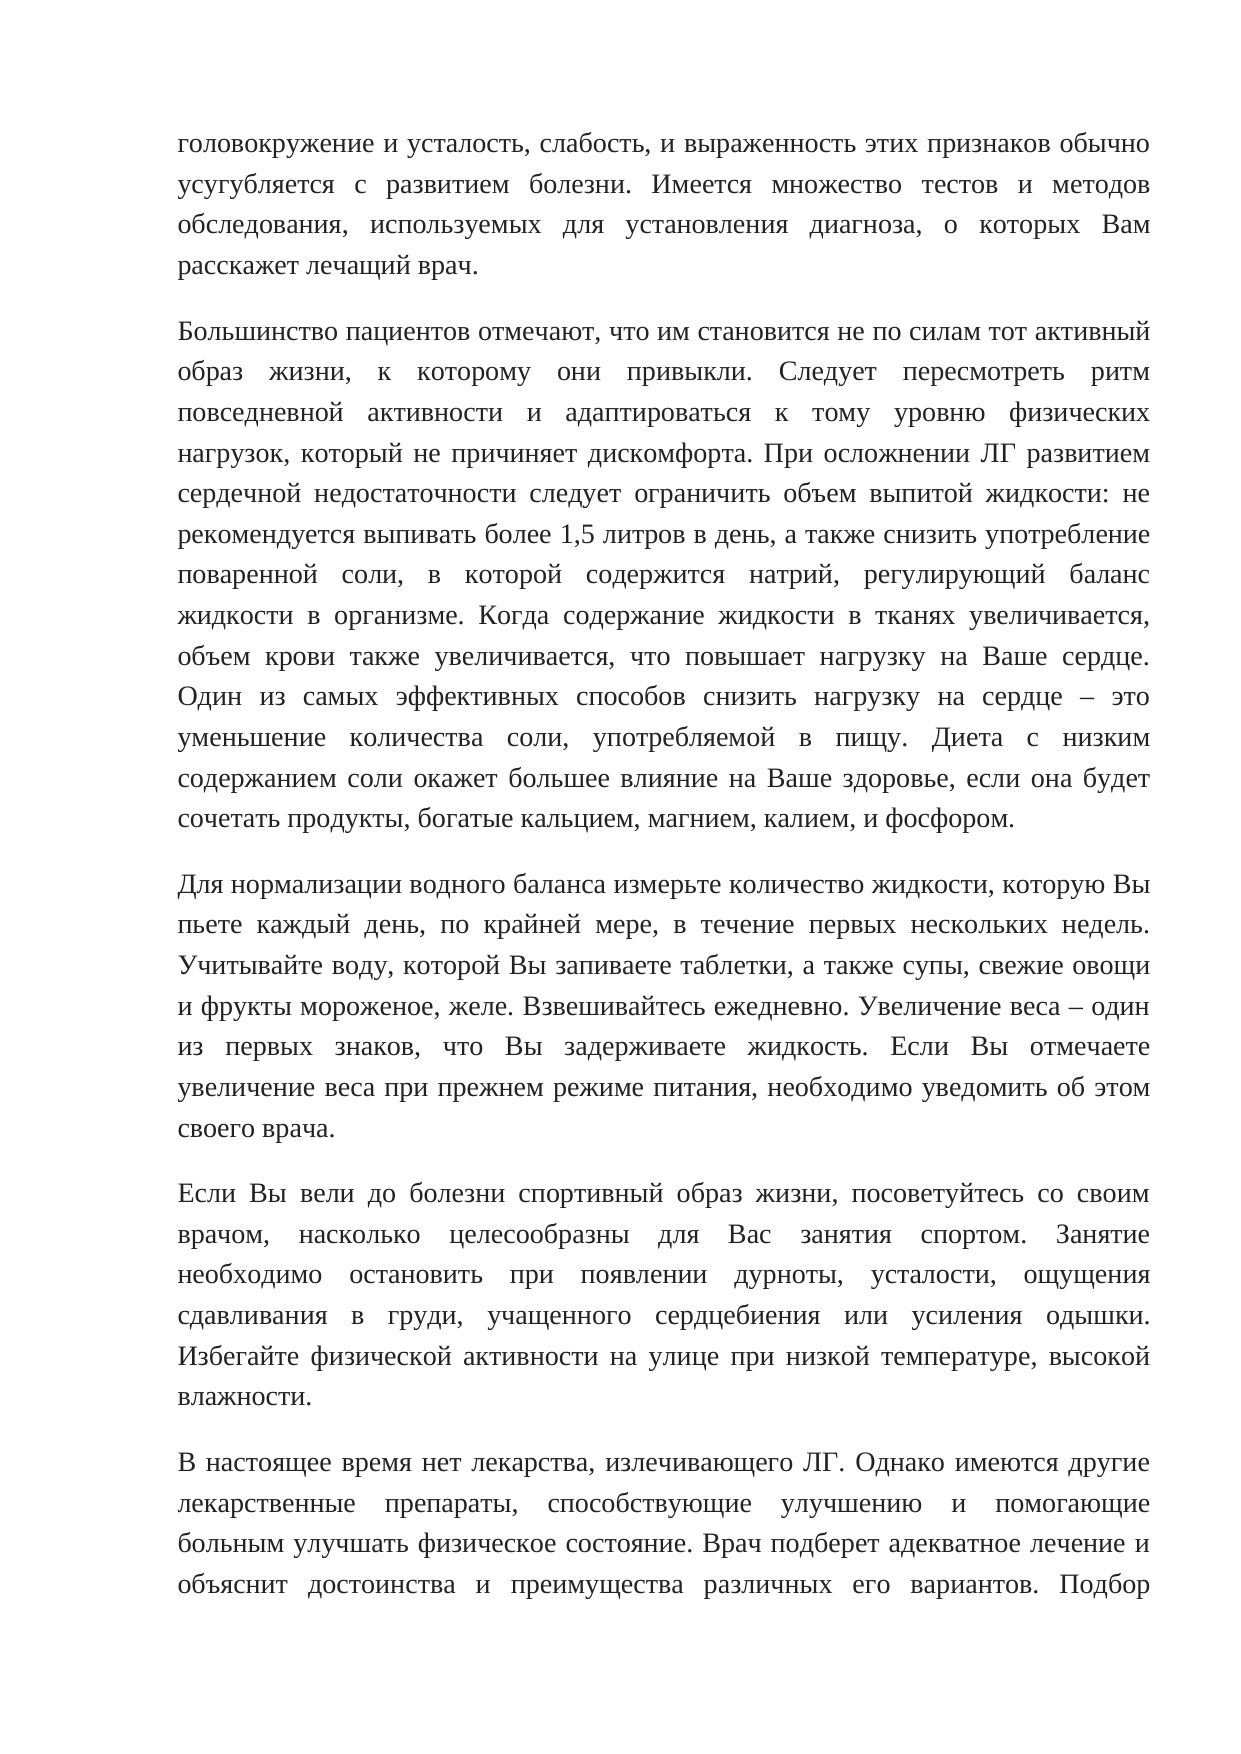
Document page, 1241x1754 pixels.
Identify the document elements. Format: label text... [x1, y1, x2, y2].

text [177, 1437, 1152, 1599]
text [177, 118, 1152, 281]
text Большинство пациентов отмечают, что им становится не по силам тот активный образ жизни, к которому они привыкли. Следует пересмотреть ритм повседневной активности и адаптироваться к тому уровню физических нагрузок, который не причиняет дискомфорта. При осложнении ЛГ развитием сердечной недостаточности следует ограничить объем выпитой жидкости: не рекомендуется выпивать более 1,5 литров в день, а также снизить употребление поваренной соли, в которой содержится натрий, регулирующий баланс жидкости в организме. Когда содержание жидкости в тканях увеличивается, объем крови также увеличивается, что повышает нагрузку на Ваше сердце. Один из самых эффективных способов снизить нагрузку на сердце – это уменьшение количества соли, употребляемой в пищу. Диета с низким содержанием соли окажет большее влияние на Ваше здоровье, если она будет сочетать продукты, богатые кальцием, магнием, калием, и фосфором. [177, 306, 1152, 834]
text Для нормализации водного баланса измерьте количество жидкости, которую Вы пьете каждый день, по крайней мере, в течение первых нескольких недель. Учитывайте воду, которой Вы запиваете таблетки, а также супы, свежие овощи и фрукты мороженое, желе. Взвешивайтесь ежедневно. Увеличение веса – один из первых знаков, что Вы задерживаете жидкость. Если Вы отмечаете увеличение веса при прежнем режиме питания, необходимо уведомить об этом своего врача. [177, 859, 1152, 1143]
text Если Вы вели до болезни спортивный образ жизни, посоветуйтесь со своим врачом, насколько целесообразны для Вас занятия спортом. Занятие необходимо остановить при появлении дурноты, усталости, ощущения сдавливания в груди, учащенного сердцебиения или усиления одышки. Избегайте физической активности на улице при низкой температуре, высокой влажности. [177, 1168, 1152, 1412]
